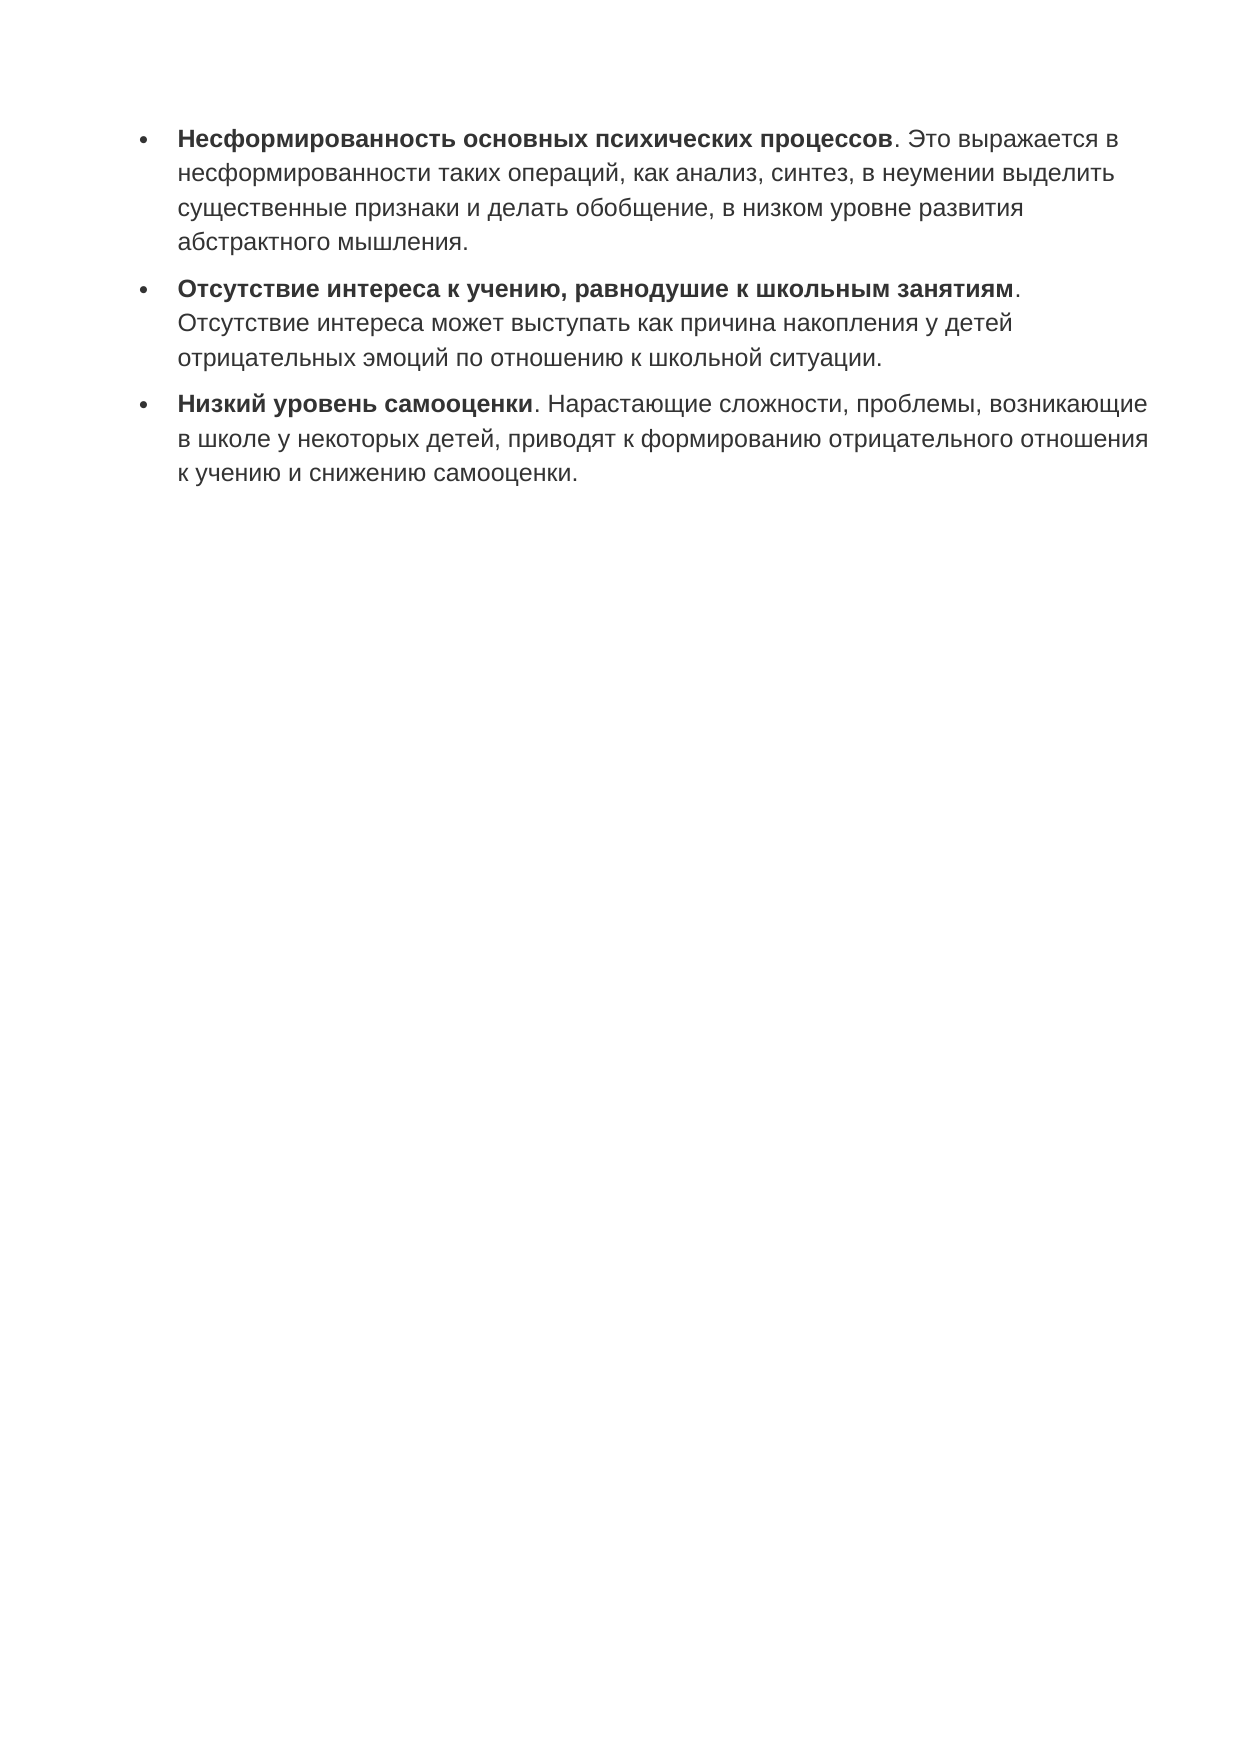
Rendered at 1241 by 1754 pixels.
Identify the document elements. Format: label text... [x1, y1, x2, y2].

list Несформированность основных психических процессов. Это выражается в несформированности таких операций, как анализ, синтез, в неумении выделить существенные признаки и делать обобщение, в низком уровне развития абстрактного мышления. [140, 118, 1152, 256]
list Отсутствие интереса к учению, равнодушие к школьным занятиям. Отсутствие интереса может выступать как причина накопления у детей отрицательных эмоций по отношению к школьной ситуации. [140, 268, 1152, 371]
list Низкий уровень самооценки. Нарастающие сложности, проблемы, возникающие в школе у некоторых детей, приводят к формированию отрицательного отношения к учению и снижению самооценки. [140, 384, 1152, 487]
